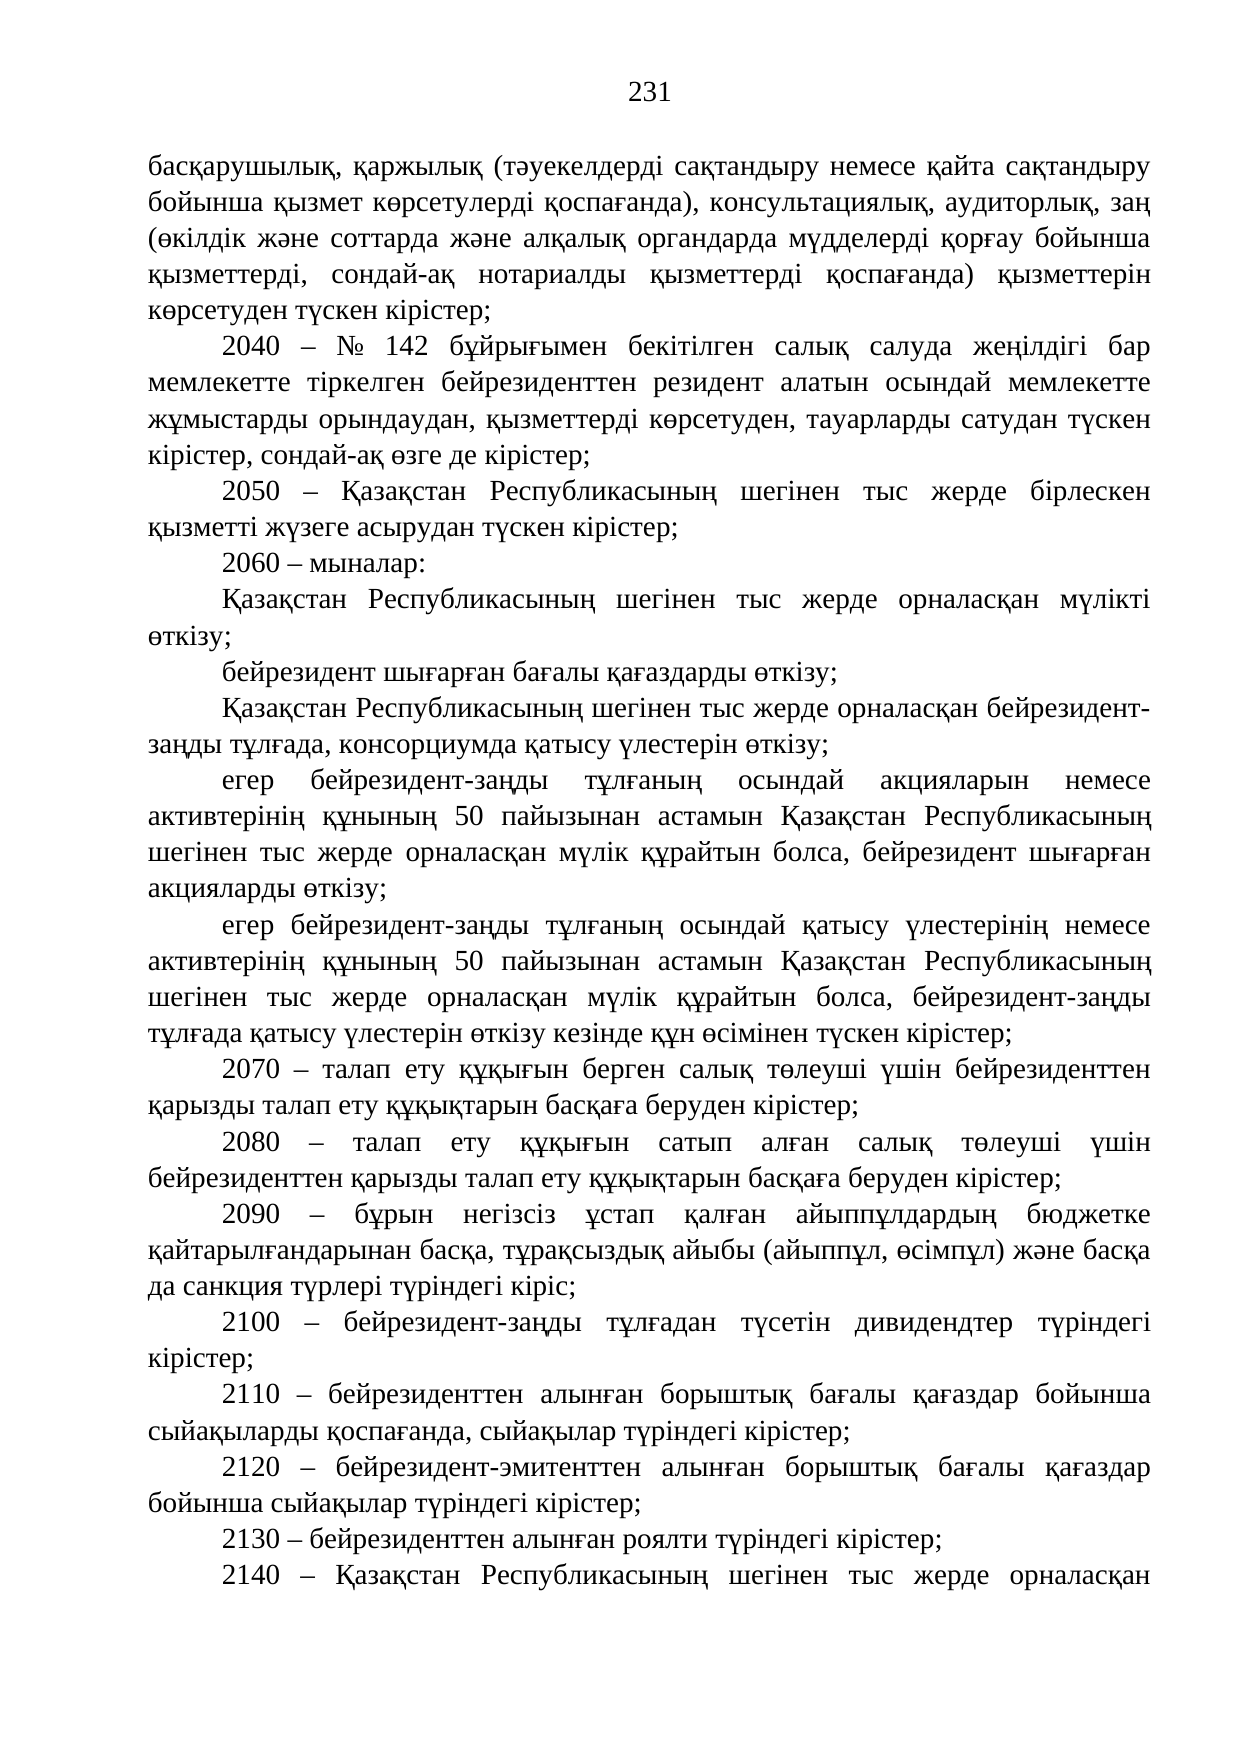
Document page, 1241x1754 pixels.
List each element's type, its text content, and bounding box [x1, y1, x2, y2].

text егер бейрезидент-заңды тұлғаның осындай акцияларын немесе активтерінің құнының 50 пайызынан астамын Қазақстан Республикасының шегінен тыс жерде орналасқан мүлік құрайтын болса, бейрезидент шығарған акцияларды өткізу; [148, 762, 1152, 904]
text 2040 – № 142 бұйрығымен бекітілген салық салуда жеңілдігі бар мемлекетте тіркелген бейрезиденттен резидент алатын осындай мемлекетте жұмыстарды орындаудан, қызметтерді көрсетуден, тауарларды сатудан түскен кірістер, сондай-ақ өзге де кірістер; [148, 328, 1152, 470]
text 2050 – Қазақстан Республикасының шегінен тыс жерде бірлескен қызметті жүзеге асырудан түскен кірістер; [148, 473, 1152, 543]
text Қазақстан Республикасының шегінен тыс жерде орналасқан бейрезидент-заңды тұлғада, консорциумда қатысу үлестерін өткізу; [148, 690, 1152, 759]
text 2070 – талап ету құқығын берген салық төлеуші үшін бейрезиденттен қарызды талап ету құқықтарын басқаға беруден кірістер; [148, 1051, 1152, 1121]
text 2110 – бейрезиденттен алынған борыштық бағалы қағаздар бойынша сыйақыларды қоспағанда, сыйақылар түріндегі кірістер; [148, 1377, 1152, 1446]
text 2080 – талап ету құқығын сатып алған салық төлеуші үшін бейрезиденттен қарызды талап ету құқықтарын басқаға беруден кірістер; [148, 1124, 1152, 1193]
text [148, 1557, 1152, 1591]
text 2100 – бейрезидент-заңды тұлғадан түсетін дивидендтер түріндегі кірістер; [148, 1304, 1152, 1374]
text 2090 – бұрын негізсіз ұстап қалған айыппұлдардың бюджетке қайтарылғандарынан басқа, тұрақсыздық айыбы (айыппұл, өсімпұл) және басқа да санкция түрлері түріндегі кіріс; [148, 1196, 1152, 1302]
text 2130 – бейрезиденттен алынған роялти түріндегі кірістер; [148, 1521, 1152, 1555]
text 2060 – мыналар: [148, 545, 1152, 579]
text бейрезидент шығарған бағалы қағаздарды өткізу; [148, 654, 1152, 687]
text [148, 148, 1152, 326]
text егер бейрезидент-заңды тұлғаның осындай қатысу үлестерінің немесе активтерінің құнының 50 пайызынан астамын Қазақстан Республикасының шегінен тыс жерде орналасқан мүлік құрайтын болса, бейрезидент-заңды тұлғада қатысу үлестерін өткізу кезінде құн өсімінен түскен кірістер; [148, 907, 1152, 1049]
text 2120 – бейрезидент-эмитенттен алынған борыштық бағалы қағаздар бойынша сыйақылар түріндегі кірістер; [148, 1449, 1152, 1519]
text Қазақстан Республикасының шегінен тыс жерде орналасқан мүлікті өткізу; [148, 581, 1152, 651]
